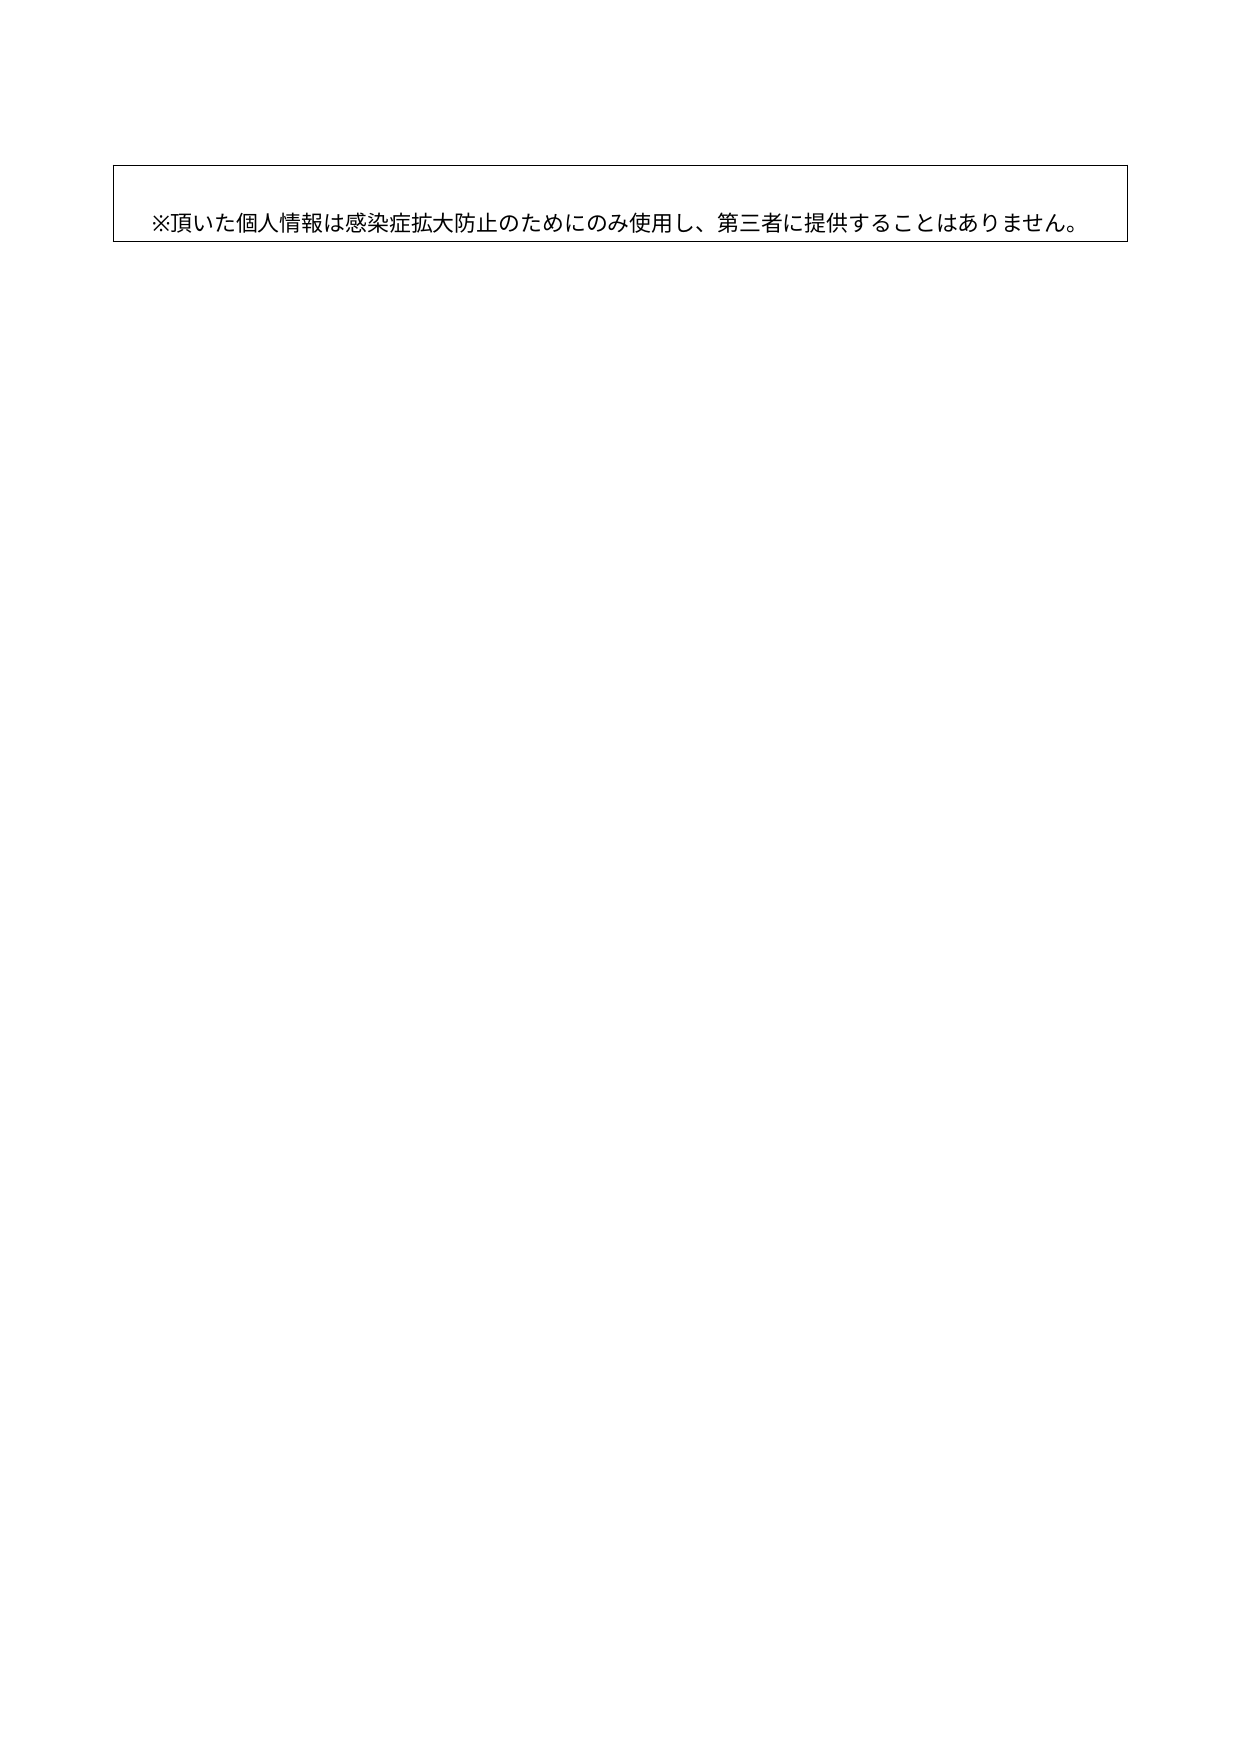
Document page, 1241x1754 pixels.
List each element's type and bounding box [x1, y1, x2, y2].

table_cell [114, 166, 1127, 241]
